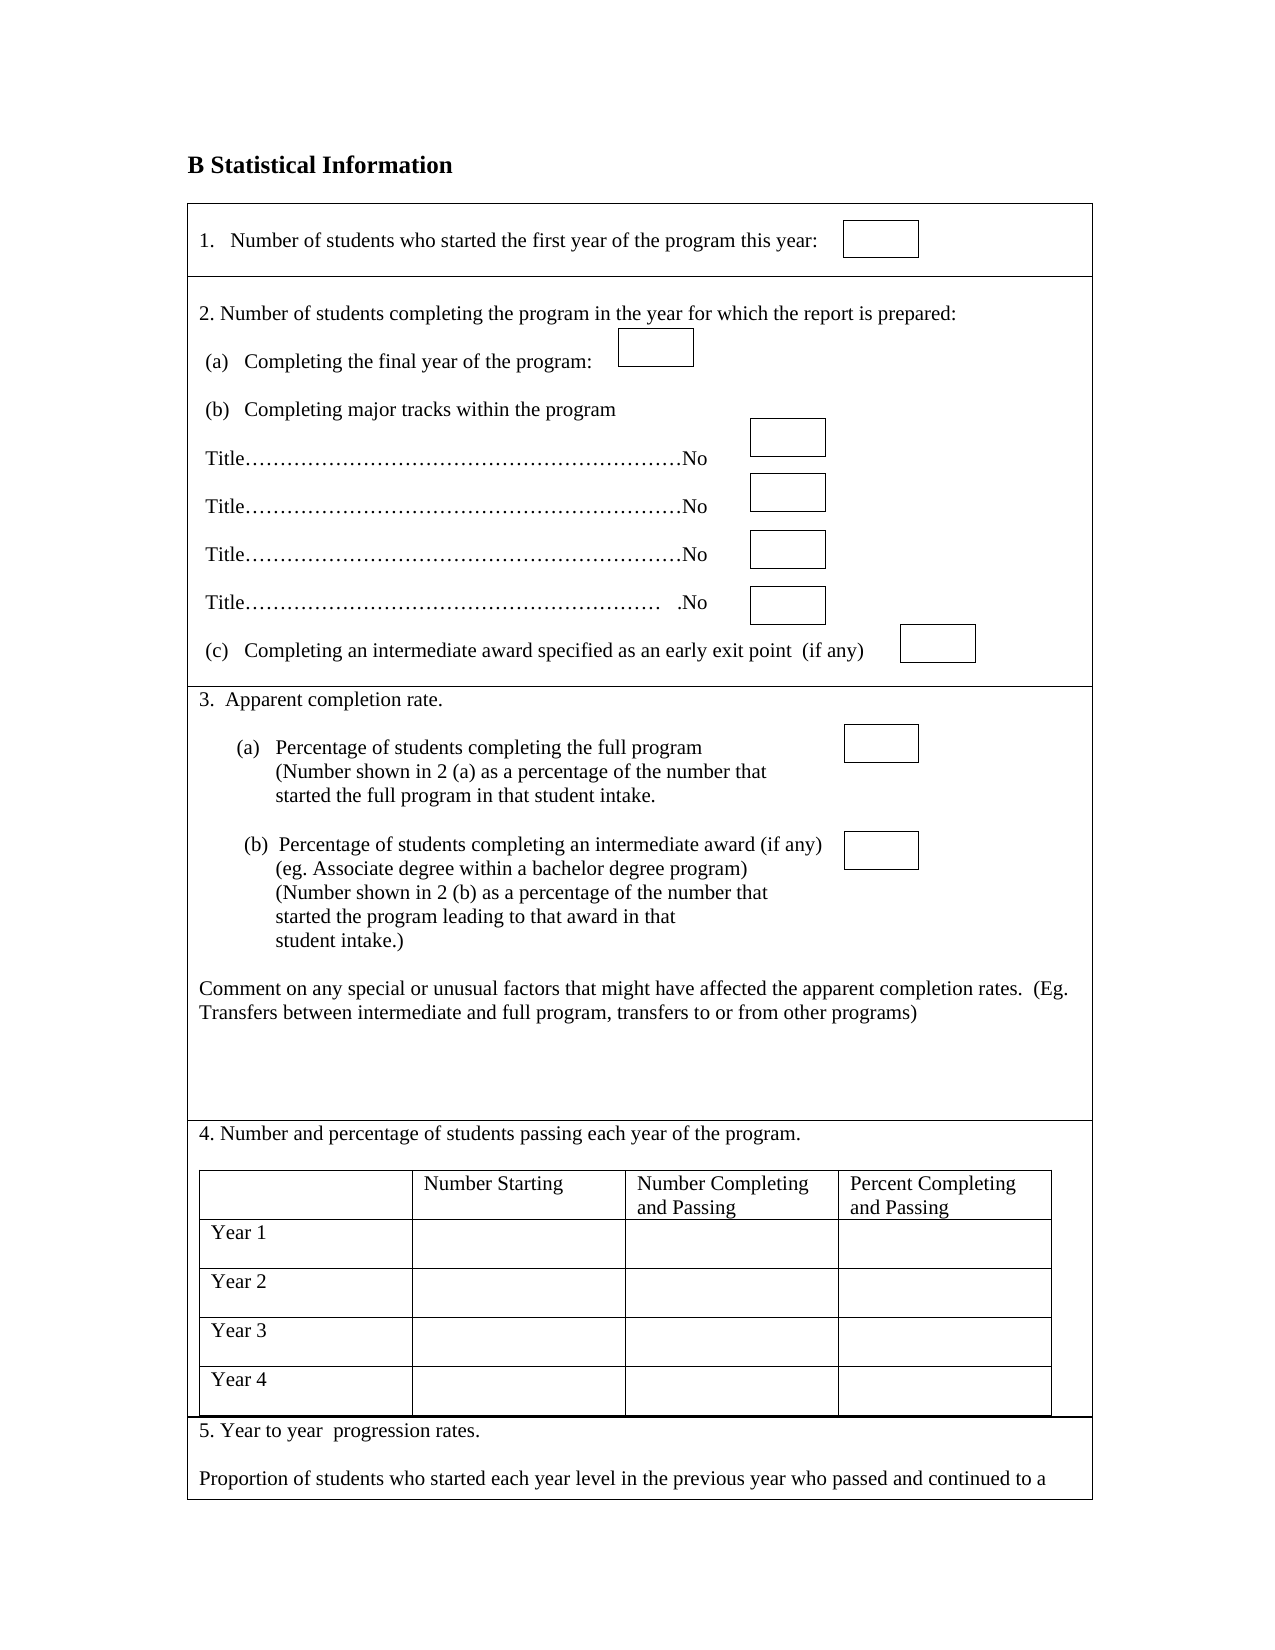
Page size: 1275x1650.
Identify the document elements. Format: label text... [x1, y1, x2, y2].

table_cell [188, 1418, 1092, 1499]
table_cell 3. Apparent completion rate. Percentage of students completing the full program (Number shown in 2 (a) as a percentage of the number that started the full program in that student intake. (b) Percentage of students completing an intermediate award (if any) (eg. Associate degree within a bachelor degree program) (Number shown in 2 (b) as a percentage of the number that started the program leading to that award in that student intake.) Comment on any special or unusual factors that might have affected the apparent completion rates. (Eg. Transfers between intermediate and full program, transfers to or from other programs) [188, 687, 1092, 1120]
table_cell 2. Number of students completing the program in the year for which the report is prepared: Completing the final year of the program: Completing major tracks within the program Title………………………………………………………No Title………………………………………………………No Title………………………………………………………No Title…………………………………………………… .No Completing an intermediate award specified as an early exit point (if any) [188, 277, 1092, 686]
table_header 1. Number of students who started the first year of the program this year: [188, 204, 1092, 276]
text B Statistical Information [187, 150, 1087, 179]
table_cell 4. Number and percentage of students passing each year of the program. [188, 1121, 1092, 1416]
